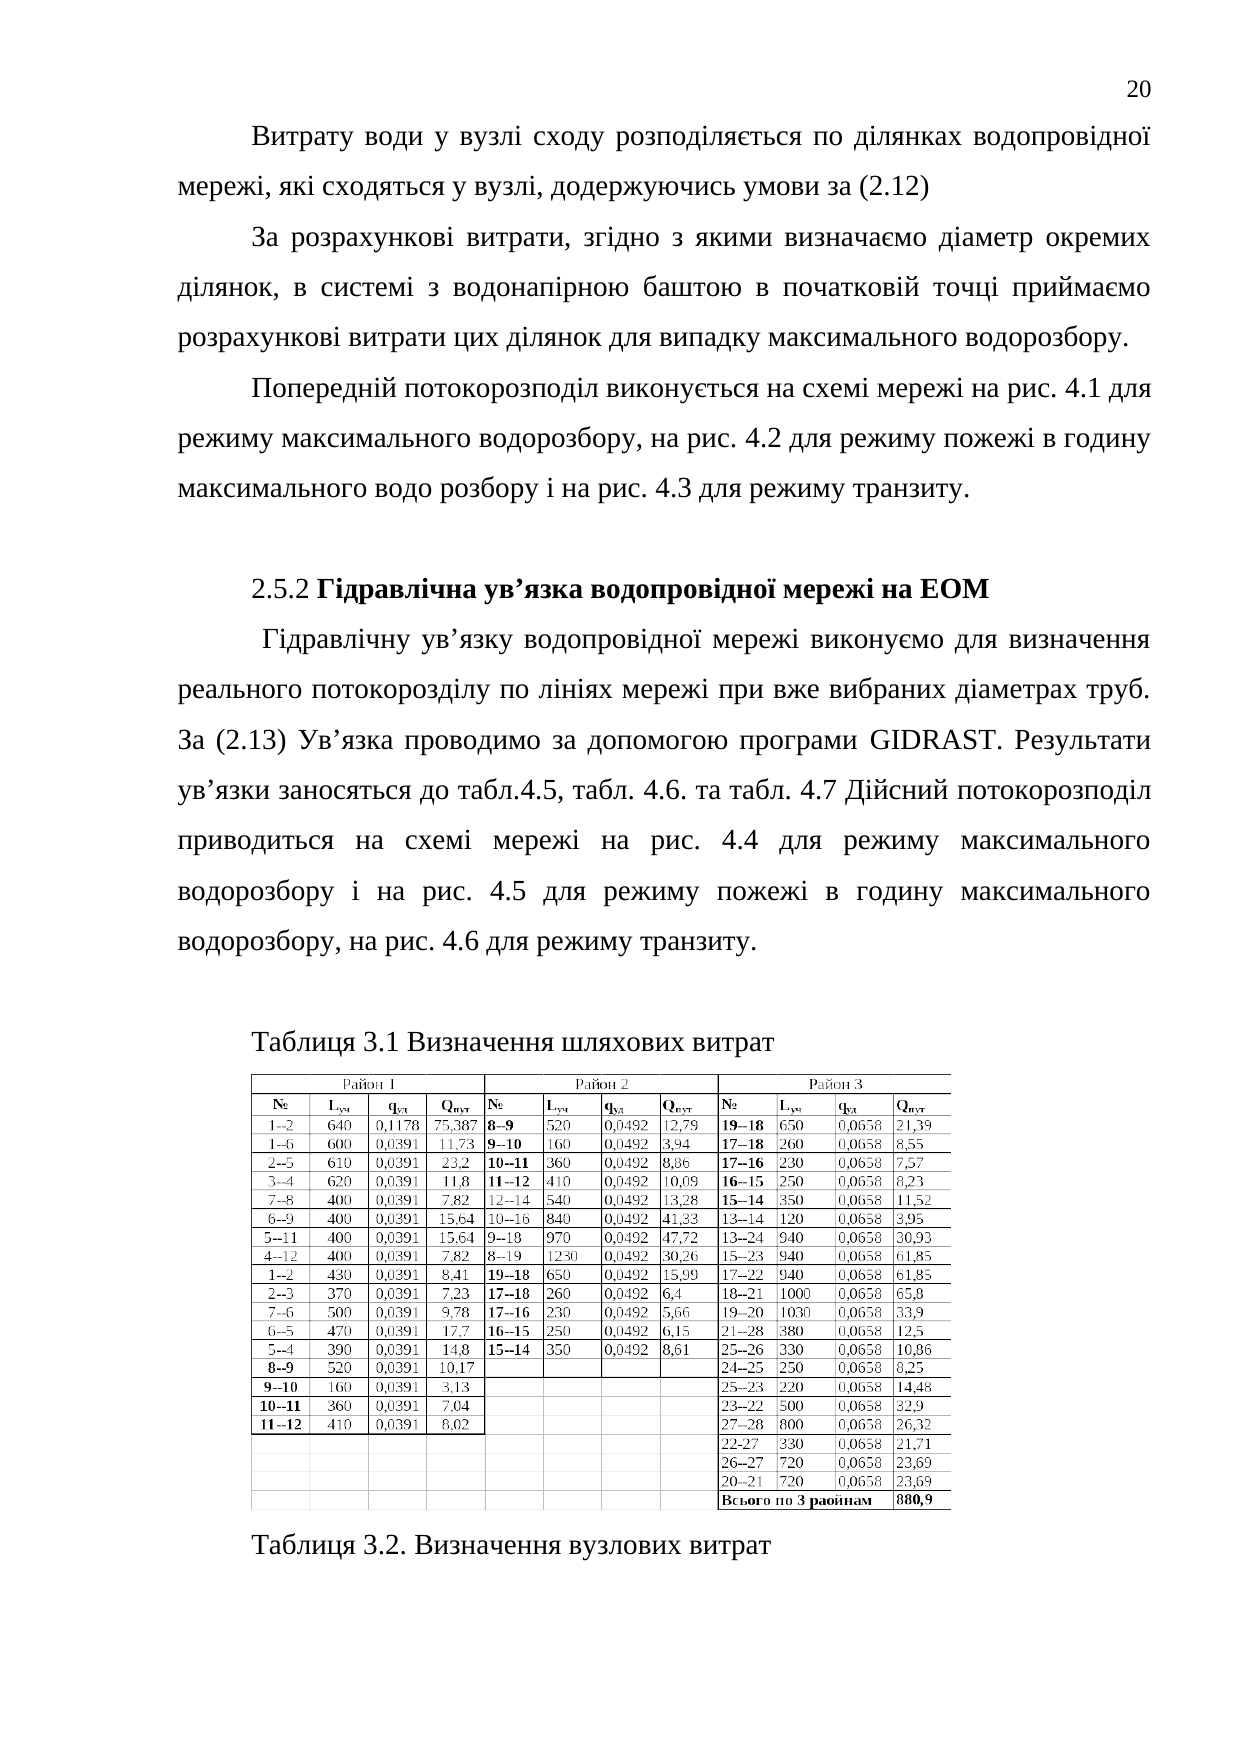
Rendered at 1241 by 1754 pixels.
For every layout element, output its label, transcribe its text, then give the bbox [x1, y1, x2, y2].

text Гідравлічну ув’язку водопровідної мережі виконуємо для визначення реального потокорозділу по лініях мережі при вже вибраних діаметрах труб. За (2.13) Ув’язка проводимо за допомогою програми GIDRAST. Результати ув’язки заносяться до табл.4.5, табл. 4.6. та табл. 4.7 Дійсний потокорозподіл приводиться на схемі мережі на рис. 4.4 для режиму максимального водорозбору і на рис. 4.5 для режиму пожежі в годину максимального водорозбору, на рис. 4.6 для режиму транзиту. [177, 621, 1152, 957]
text Витрату води у вузлі сходу розподіляється по ділянках водопровідної мережі, які сходяться у вузлі, додержуючись умови за (2.12) [177, 118, 1152, 202]
text 2.5.2 Гідравлічна ув’язка водопровідної мережі на ЕОМ [177, 571, 1152, 604]
text Попередній потокорозподіл виконується на схемі мережі на рис. 4.1 для режиму максимального водорозбору, на рис. 4.2 для режиму пожежі в годину максимального водо розбору і на рис. 4.3 для режиму транзиту. [177, 370, 1152, 504]
text Таблиця 3.1 Визначення шляхових витрат [177, 1024, 1152, 1057]
text Таблиця 3.2. Визначення вузлових витрат [177, 1527, 1152, 1560]
text За розрахункові витрати, згідно з якими визначаємо діаметр окремих ділянок, в системі з водонапірною баштою в початковій точці приймаємо розрахункові витрати цих ділянок для випадку максимального водорозбору. [177, 219, 1152, 353]
